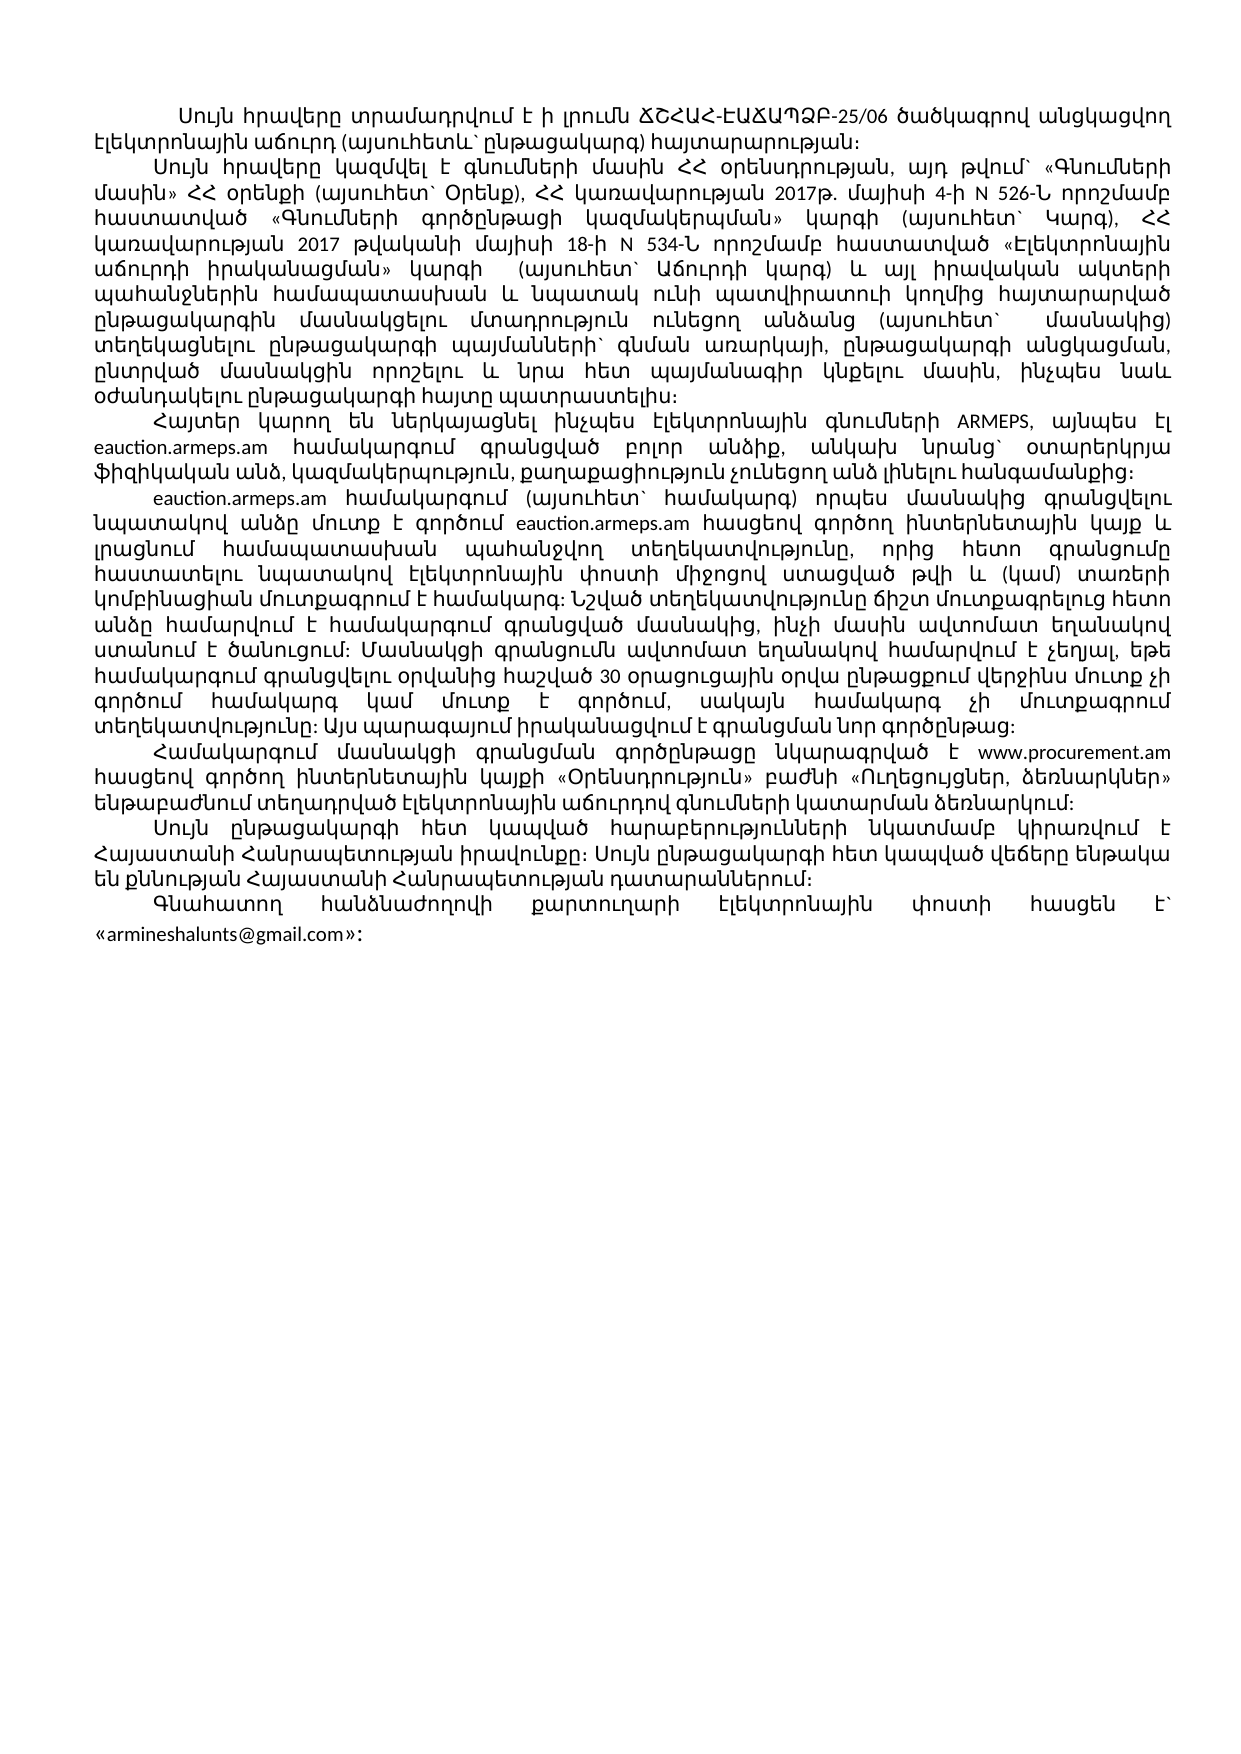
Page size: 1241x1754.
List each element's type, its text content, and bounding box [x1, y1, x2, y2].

text Սույն ընթացակարգի հետ կապված հարաբերությունների նկատմամբ կիրառվում է Հայաստանի Հանրապետության իրավունքը։ Սույն ընթացակարգի հետ կապված վեճերը ենթակա են քննության Հայաստանի Հանրապետության դատարաններում։ [94, 815, 1171, 892]
text eauction.armeps.am համակարգում (այսուհետ` համակարգ) որպես մասնակից գրանցվելու նպատակով անձը մուտք է գործում eauction.armeps.am հասցեով գործող ինտերնետային կայք և լրացնում համապատասխան պահանջվող տեղեկատվությունը, որից հետո գրանցումը հաստատելու նպատակով էլեկտրոնային փոստի միջոցով ստացված թվի և (կամ) տառերի կոմբինացիան մուտքագրում է համակարգ: Նշված տեղեկատվությունը ճիշտ մուտքագրելուց հետո անձը համարվում է համակարգում գրանցված մասնակից, ինչի մասին ավտոմատ եղանակով ստանում է ծանուցում: Մասնակցի գրանցումն ավտոմատ եղանակով համարվում է չեղյալ, եթե համակարգում գրանցվելու օրվանից հաշված 30 օրացուցային օրվա ընթացքում վերջինս մուտք չի գործում համակարգ կամ մուտք է գործում, սակայն համակարգ չի մուտքագրում տեղեկատվությունը: Այս պարագայում իրականացվում է գրանցման նոր գործընթաց: [94, 485, 1171, 739]
text Հայտեր կարող են ներկայացնել ինչպես էլեկտրոնային գնումների ARMEPS, այնպես էլ eauction.armeps.am համակարգում գրանցված բոլոր անձիք, անկախ նրանց` օտարերկրյա ֆիզիկական անձ, կազմակերպություն, քաղաքացիություն չունեցող անձ լինելու հանգամանքից։ [94, 409, 1171, 485]
text Գնահատող հանձնաժողովի քարտուղարի էլեկտրոնային փոստի հասցեն է` «armineshalunts@gmail.com»: [94, 892, 1171, 948]
text Սույն հրավերը տրամադրվում է ի լրումն ՃՇՀԱՀ-ԷԱՃԱՊՁԲ-25/06 ծածկագրով անցկացվող էլեկտրոնային աճուրդ (այսուհետև` ընթացակարգ) հայտարարության։ [94, 104, 1171, 154]
text Համակարգում մասնակցի գրանցման գործընթացը նկարագրված է www.procurement.am հասցեով գործող ինտերնետային կայքի «Օրենսդրություն» բաժնի «Ուղեցույցներ, ձեռնարկներ» ենթաբաժնում տեղադրված էլեկտրոնային աճուրդով գնումների կատարման ձեռնարկում: [94, 739, 1171, 815]
text Սույն հրավերը կազմվել է գնումների մասին ՀՀ օրենսդրության, այդ թվում` «Գնումների մասին» ՀՀ օրենքի (այսուհետ` Օրենք), ՀՀ կառավարության 2017թ. մայիսի 4-ի N 526-Ն որոշմամբ հաստատված «Գնումների գործընթացի կազմակերպման» կարգի (այսուհետ` Կարգ), ՀՀ կառավարության 2017 թվականի մայիսի 18-ի N 534-Ն որոշմամբ հաստատված «Էլեկտրոնային աճուրդի իրականացման» կարգի (այսուհետ` Աճուրդի կարգ) և այլ իրավական ակտերի պահանջներին համապատասխան և նպատակ ունի պատվիրատուի կողմից հայտարարված ընթացակարգին մասնակցելու մտադրություն ունեցող անձանց (այսուհետ` մասնակից) տեղեկացնելու ընթացակարգի պայմանների` գնման առարկայի, ընթացակարգի անցկացման, ընտրված մասնակցին որոշելու և նրա հետ պայմանագիր կնքելու մասին, ինչպես նաև օժանդակելու ընթացակարգի հայտը պատրաստելիս։ [94, 154, 1171, 409]
